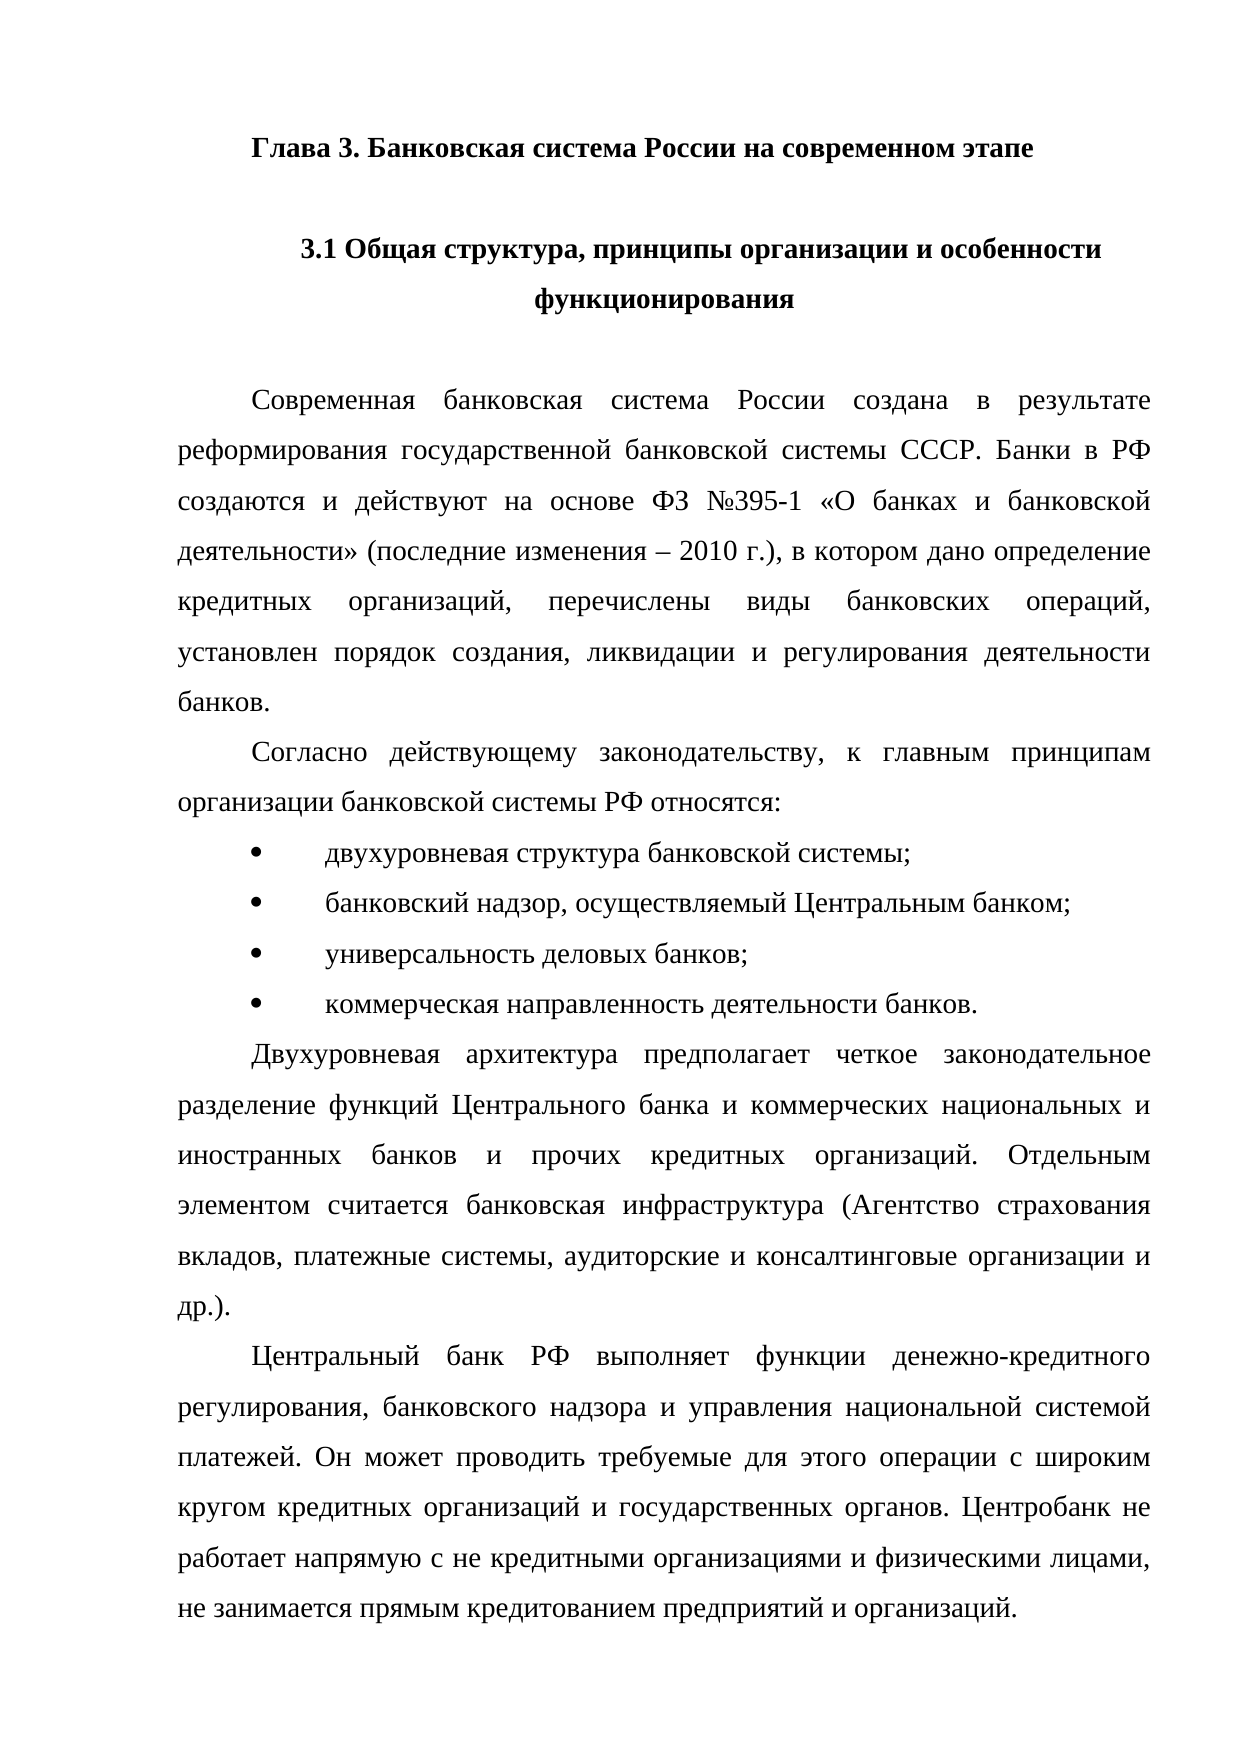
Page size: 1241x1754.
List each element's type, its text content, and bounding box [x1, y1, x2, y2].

text Современная банковская система России создана в результате реформирования государственной банковской системы СССР. Банки в РФ создаются и действуют на основе ФЗ №395-1 «О банках и банковской деятельности» (последние изменения – 2010 г.), в котором дано определение кредитных организаций, перечислены виды банковских операций, установлен порядок создания, ликвидации и регулирования деятельности банков. [177, 382, 1152, 717]
list коммерческая направленность деятельности банков. [177, 986, 1152, 1020]
list банковский надзор, осуществляемый Центральным банком; [177, 885, 1152, 919]
text Двухуровневая архитектура предполагает четкое законодательное разделение функций Центрального банка и коммерческих национальных и иностранных банков и прочих кредитных организаций. Отдельным элементом считается банковская инфраструктура (Агентство страхования вкладов, платежные системы, аудиторские и консалтинговые организации и др.). [177, 1037, 1152, 1322]
text Центральный банк РФ выполняет функции денежно-кредитного регулирования, банковского надзора и управления национальной системой платежей. Он может проводить требуемые для этого операции с широким кругом кредитных организаций и государственных органов. Центробанк не работает напрямую с не кредитными организациями и физическими лицами, не занимается прямым кредитованием предприятий и организаций. [177, 1338, 1152, 1623]
text Глава 3. Банковская система России на современном этапе [177, 131, 1152, 164]
list двухуровневая структура банковской системы; [177, 835, 1152, 868]
text Согласно действующему законодательству, к главным принципам организации банковской системы РФ относятся: [177, 734, 1152, 818]
list универсальность деловых банков; [177, 936, 1152, 969]
text 3.1 Общая структура, принципы организации и особенности функционирования [177, 231, 1152, 315]
